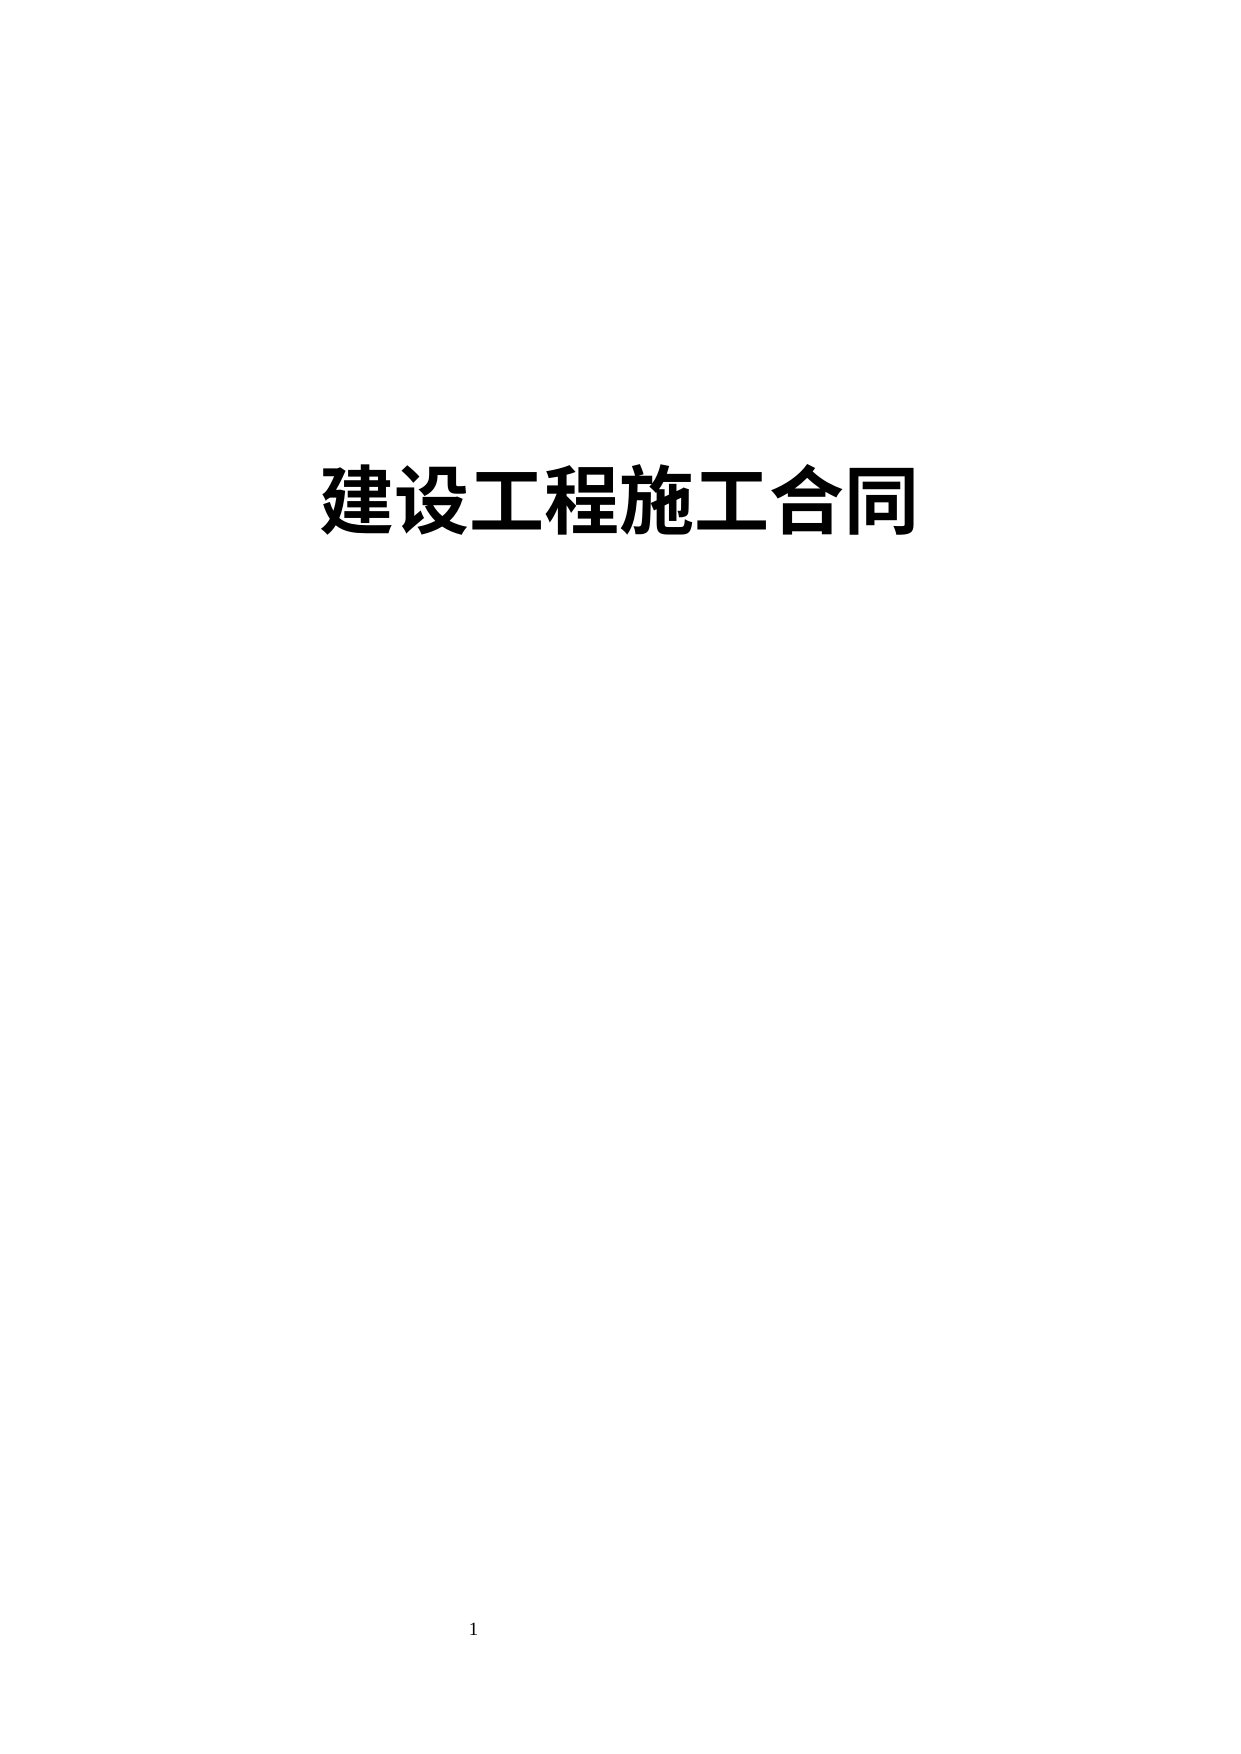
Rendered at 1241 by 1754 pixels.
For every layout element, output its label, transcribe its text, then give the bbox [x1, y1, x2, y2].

text 建设工程施工合同 [159, 431, 1078, 561]
